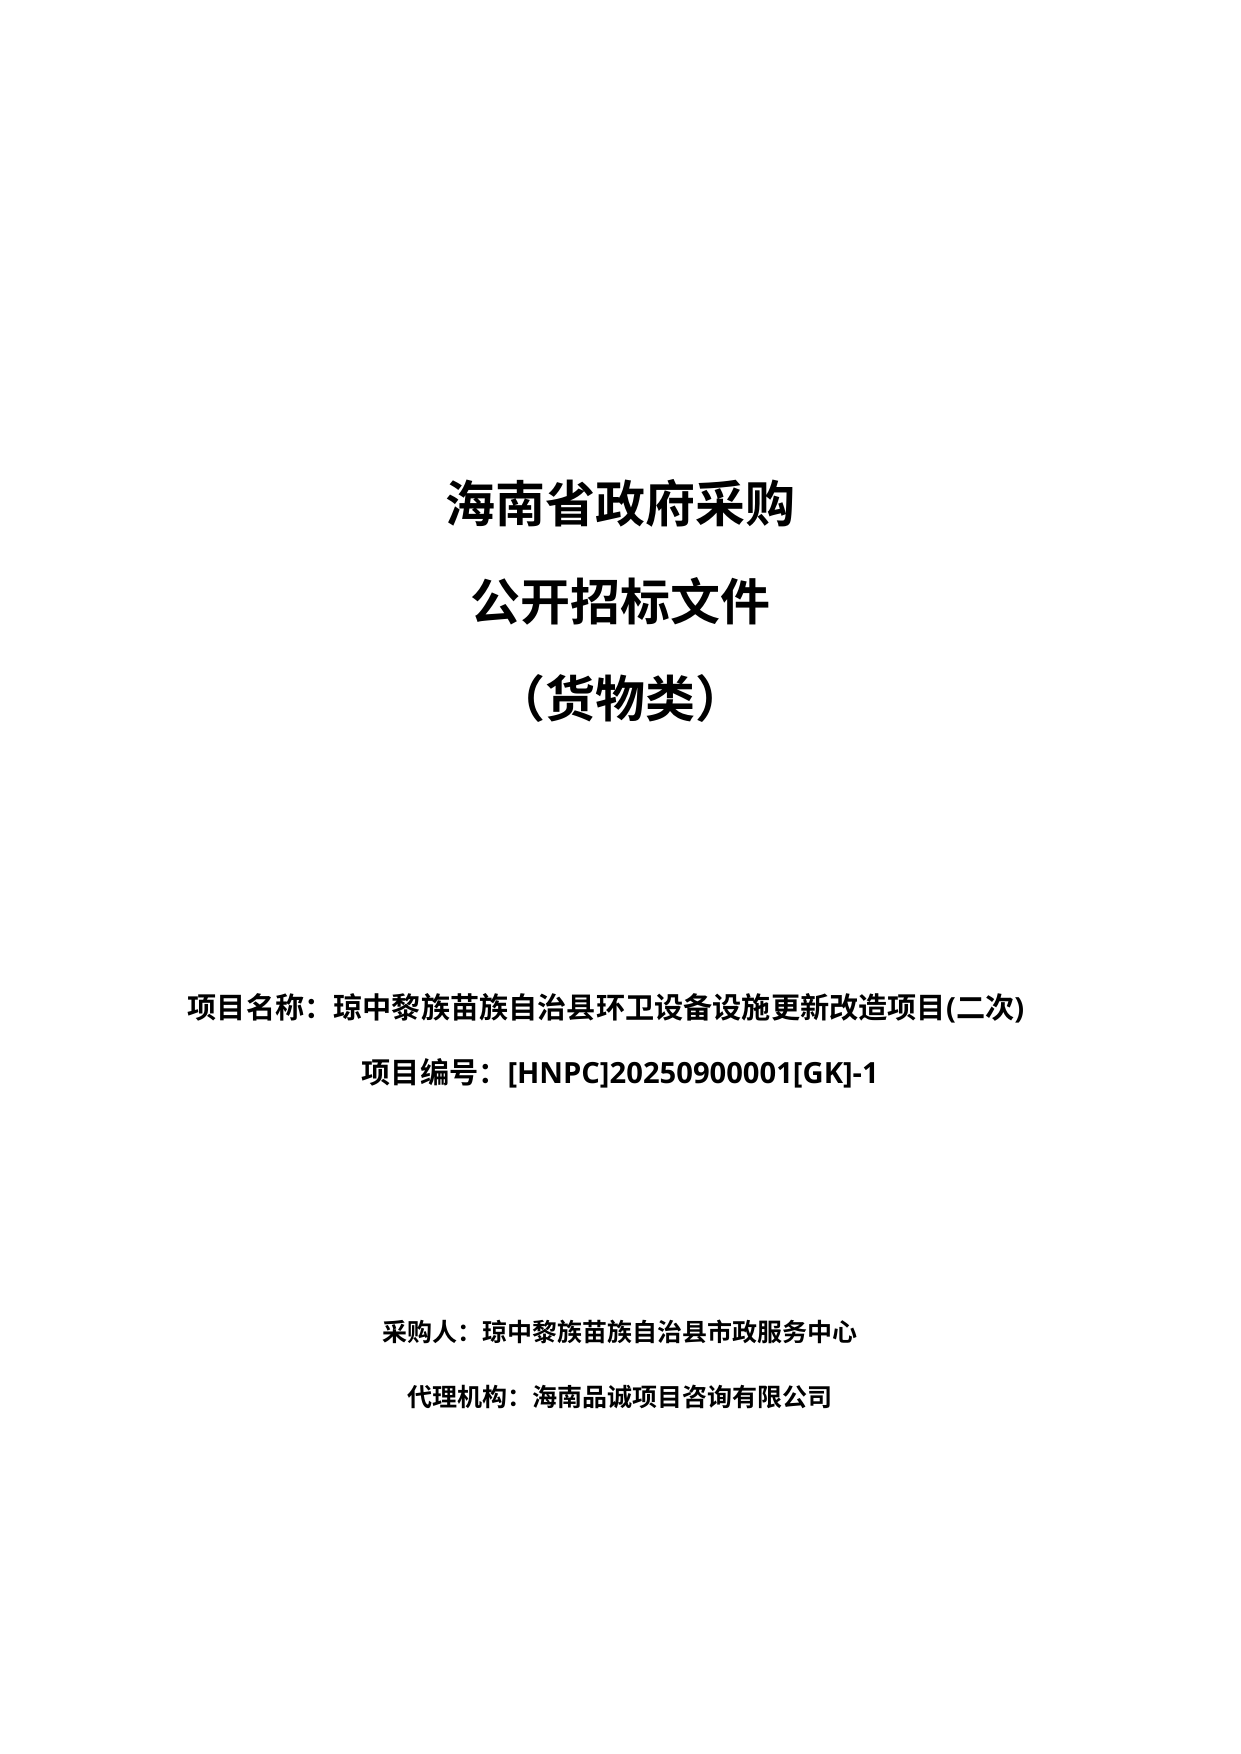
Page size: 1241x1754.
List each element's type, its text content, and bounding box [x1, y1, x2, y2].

text 公开招标文件 [187, 552, 1053, 649]
text 采购人：琼中黎族苗族自治县市政服务中心 [187, 1299, 1053, 1364]
text （货物类） [187, 649, 1053, 747]
text 海南省政府采购 [187, 454, 1053, 552]
text 项目编号：[HNPC]20250900001[GK]-1 [187, 1039, 1053, 1104]
text 项目名称：琼中黎族苗族自治县环卫设备设施更新改造项目(二次) [187, 974, 1053, 1039]
text 代理机构：海南品诚项目咨询有限公司 [187, 1364, 1053, 1429]
